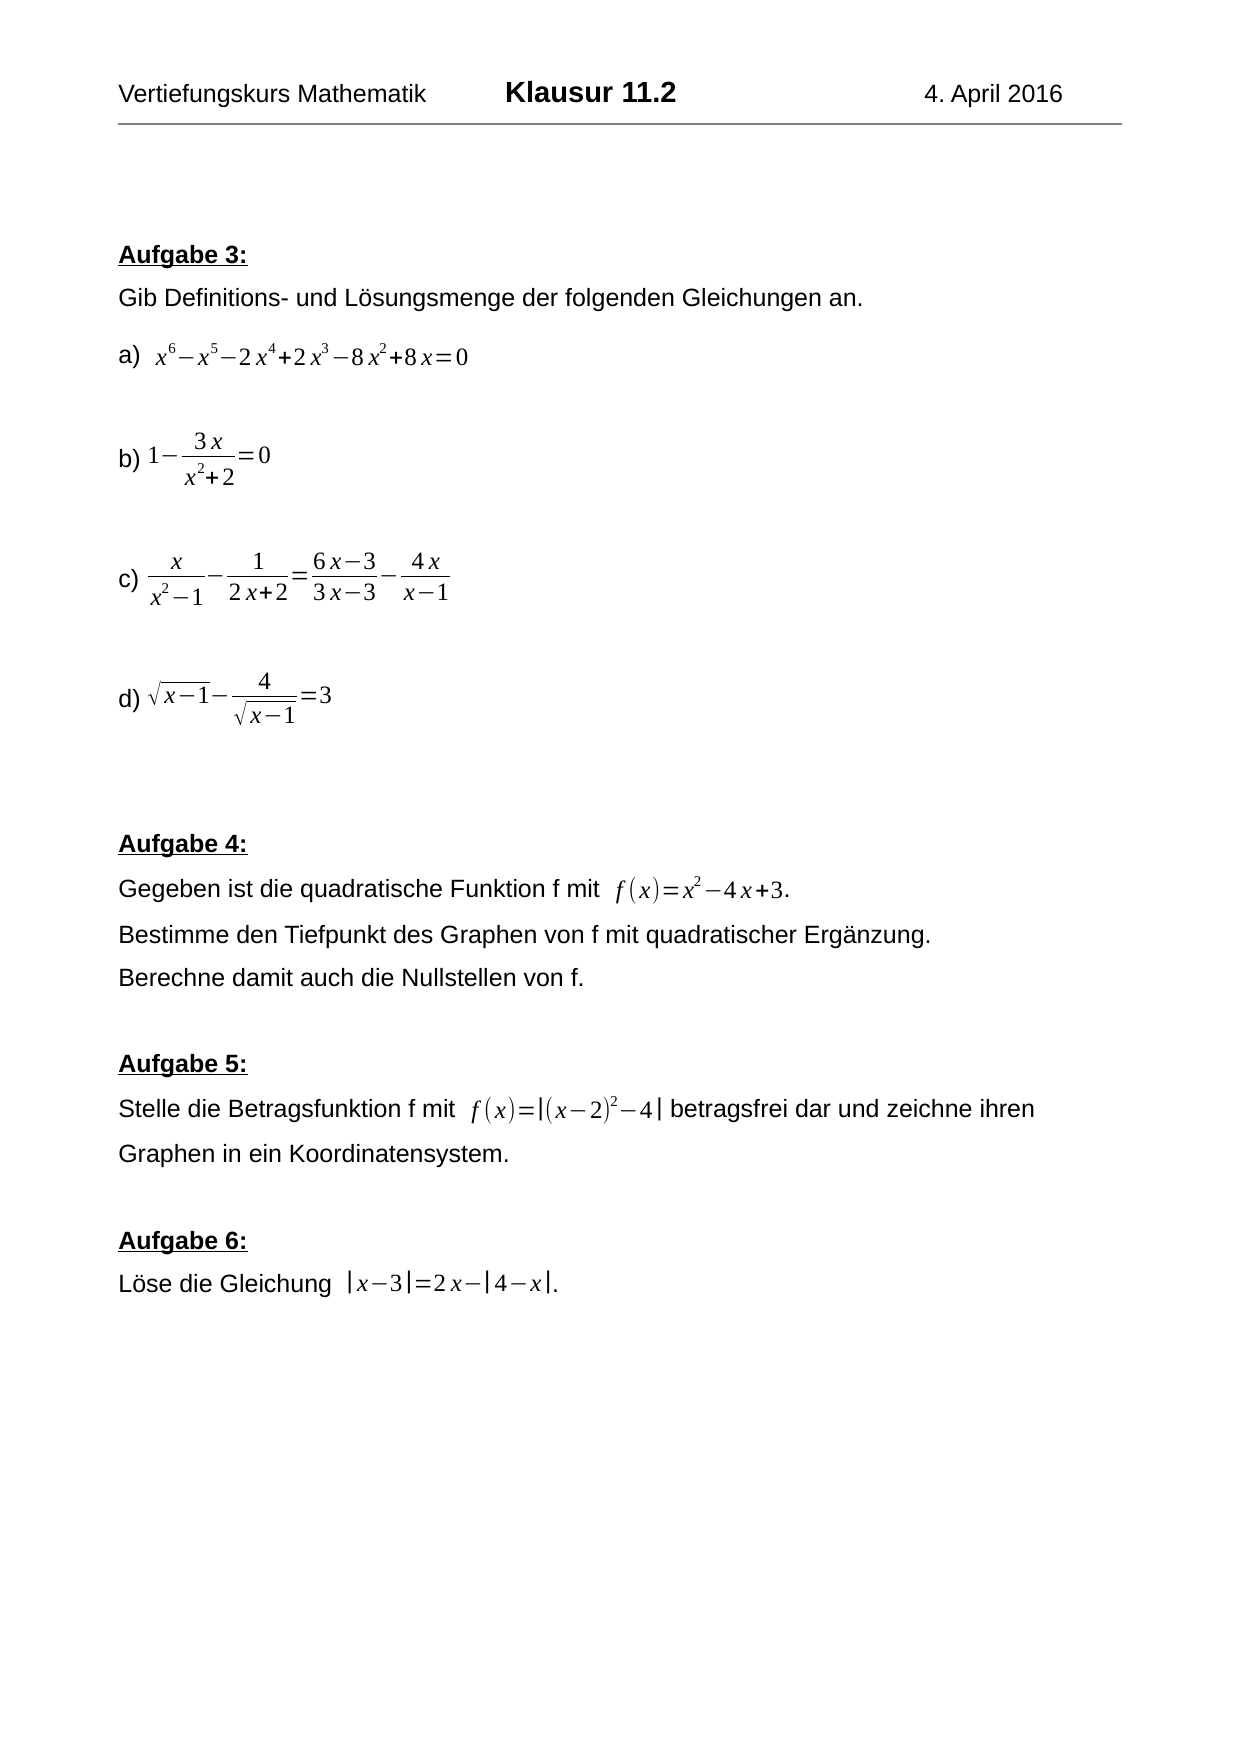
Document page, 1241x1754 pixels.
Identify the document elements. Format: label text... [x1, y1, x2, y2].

text d) [118, 668, 1122, 729]
text Berechne damit auch die Nullstellen von f. [118, 963, 1122, 992]
text b) [118, 428, 1122, 490]
text Aufgabe 3: [118, 240, 1122, 269]
text Aufgabe 4: [118, 829, 1122, 858]
text Gegeben ist die quadratische Funktion f mit . [118, 872, 1122, 905]
text Löse die Gleichung . [118, 1269, 1122, 1298]
text Gib Definitions- und Lösungsmenge der folgenden Gleichungen an. [118, 283, 1122, 312]
text Stelle die Betragsfunktion f mit betragsfrei dar und zeichne ihren Graphen in ein Koordinatensystem. [118, 1092, 1122, 1168]
text Aufgabe 5: [118, 1049, 1122, 1078]
text Bestimme den Tiefpunkt des Graphen von f mit quadratischer Ergänzung. [118, 920, 1122, 948]
text Aufgabe 6: [118, 1226, 1122, 1254]
text c) [118, 548, 1122, 610]
text a) [118, 339, 1122, 370]
